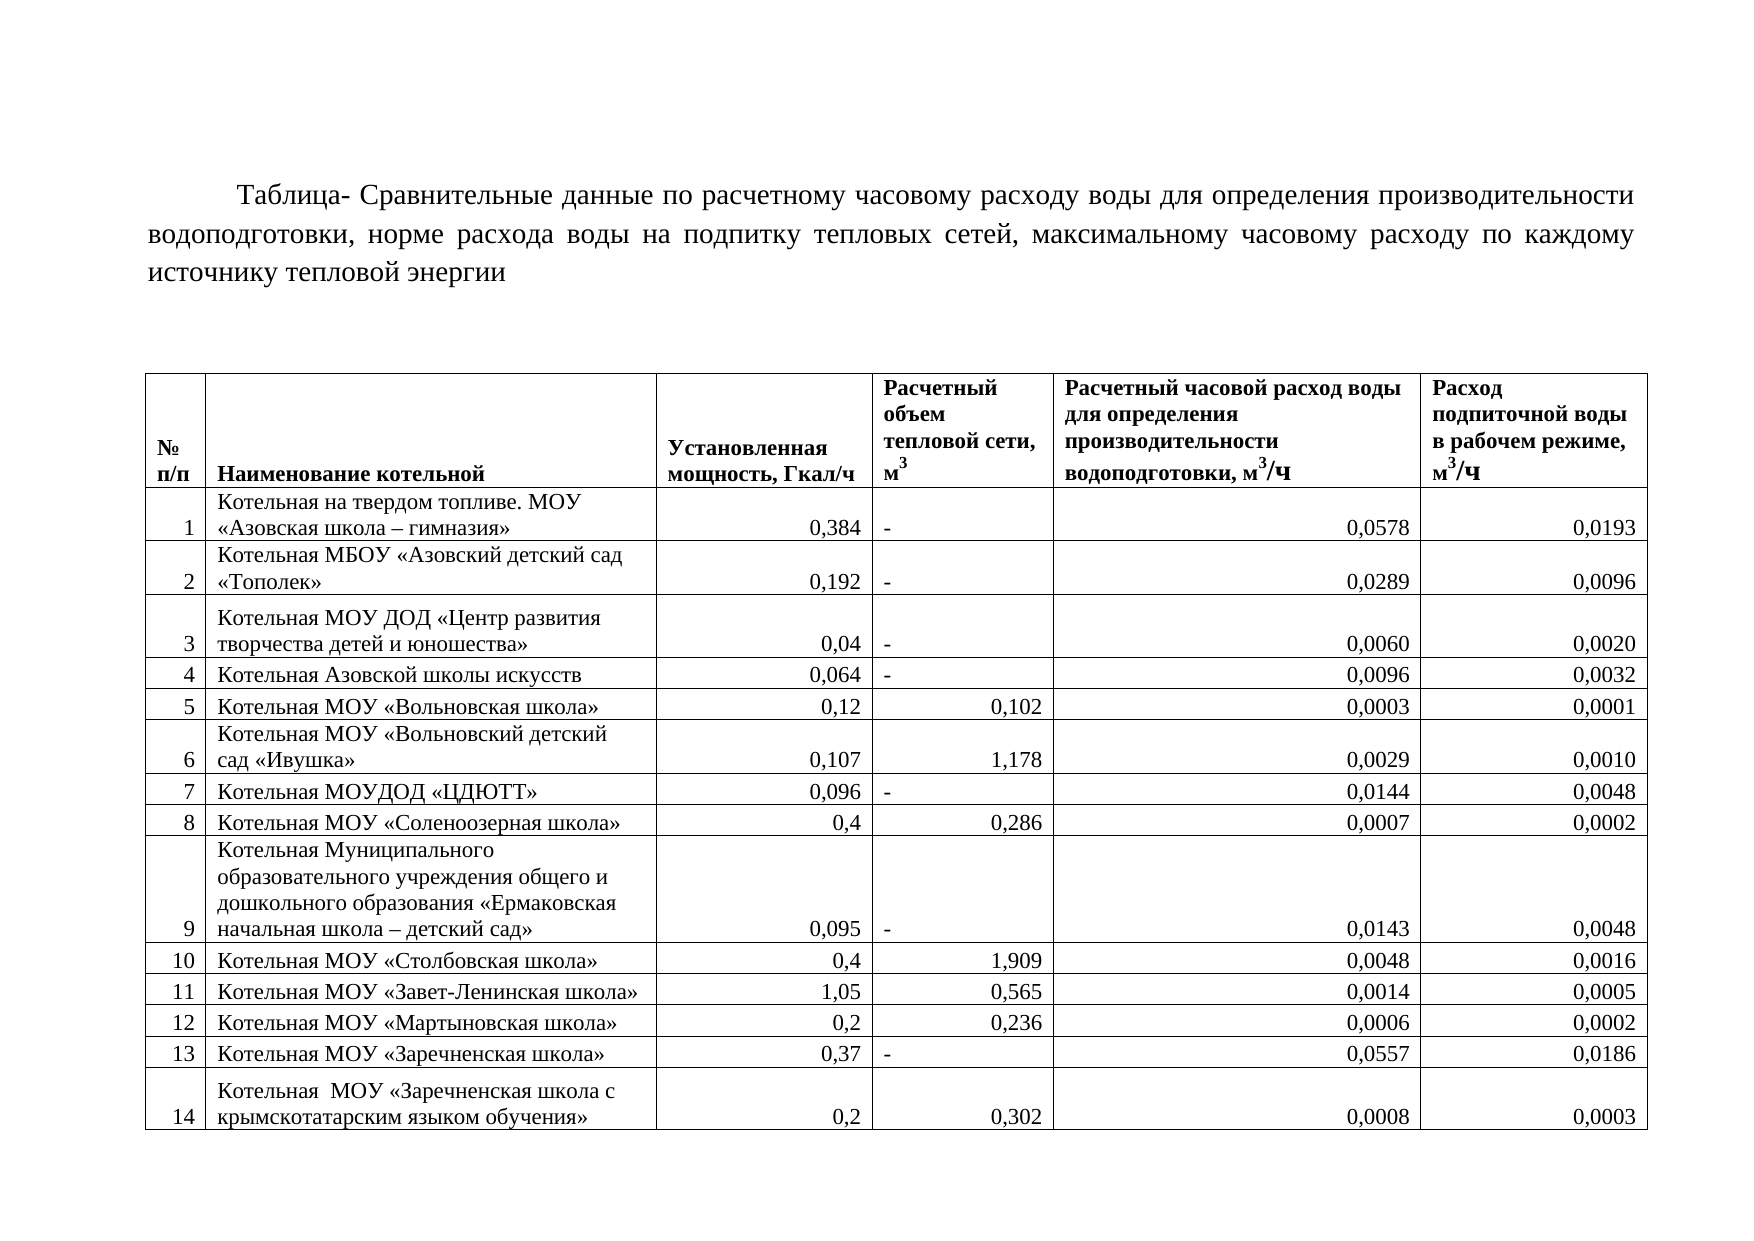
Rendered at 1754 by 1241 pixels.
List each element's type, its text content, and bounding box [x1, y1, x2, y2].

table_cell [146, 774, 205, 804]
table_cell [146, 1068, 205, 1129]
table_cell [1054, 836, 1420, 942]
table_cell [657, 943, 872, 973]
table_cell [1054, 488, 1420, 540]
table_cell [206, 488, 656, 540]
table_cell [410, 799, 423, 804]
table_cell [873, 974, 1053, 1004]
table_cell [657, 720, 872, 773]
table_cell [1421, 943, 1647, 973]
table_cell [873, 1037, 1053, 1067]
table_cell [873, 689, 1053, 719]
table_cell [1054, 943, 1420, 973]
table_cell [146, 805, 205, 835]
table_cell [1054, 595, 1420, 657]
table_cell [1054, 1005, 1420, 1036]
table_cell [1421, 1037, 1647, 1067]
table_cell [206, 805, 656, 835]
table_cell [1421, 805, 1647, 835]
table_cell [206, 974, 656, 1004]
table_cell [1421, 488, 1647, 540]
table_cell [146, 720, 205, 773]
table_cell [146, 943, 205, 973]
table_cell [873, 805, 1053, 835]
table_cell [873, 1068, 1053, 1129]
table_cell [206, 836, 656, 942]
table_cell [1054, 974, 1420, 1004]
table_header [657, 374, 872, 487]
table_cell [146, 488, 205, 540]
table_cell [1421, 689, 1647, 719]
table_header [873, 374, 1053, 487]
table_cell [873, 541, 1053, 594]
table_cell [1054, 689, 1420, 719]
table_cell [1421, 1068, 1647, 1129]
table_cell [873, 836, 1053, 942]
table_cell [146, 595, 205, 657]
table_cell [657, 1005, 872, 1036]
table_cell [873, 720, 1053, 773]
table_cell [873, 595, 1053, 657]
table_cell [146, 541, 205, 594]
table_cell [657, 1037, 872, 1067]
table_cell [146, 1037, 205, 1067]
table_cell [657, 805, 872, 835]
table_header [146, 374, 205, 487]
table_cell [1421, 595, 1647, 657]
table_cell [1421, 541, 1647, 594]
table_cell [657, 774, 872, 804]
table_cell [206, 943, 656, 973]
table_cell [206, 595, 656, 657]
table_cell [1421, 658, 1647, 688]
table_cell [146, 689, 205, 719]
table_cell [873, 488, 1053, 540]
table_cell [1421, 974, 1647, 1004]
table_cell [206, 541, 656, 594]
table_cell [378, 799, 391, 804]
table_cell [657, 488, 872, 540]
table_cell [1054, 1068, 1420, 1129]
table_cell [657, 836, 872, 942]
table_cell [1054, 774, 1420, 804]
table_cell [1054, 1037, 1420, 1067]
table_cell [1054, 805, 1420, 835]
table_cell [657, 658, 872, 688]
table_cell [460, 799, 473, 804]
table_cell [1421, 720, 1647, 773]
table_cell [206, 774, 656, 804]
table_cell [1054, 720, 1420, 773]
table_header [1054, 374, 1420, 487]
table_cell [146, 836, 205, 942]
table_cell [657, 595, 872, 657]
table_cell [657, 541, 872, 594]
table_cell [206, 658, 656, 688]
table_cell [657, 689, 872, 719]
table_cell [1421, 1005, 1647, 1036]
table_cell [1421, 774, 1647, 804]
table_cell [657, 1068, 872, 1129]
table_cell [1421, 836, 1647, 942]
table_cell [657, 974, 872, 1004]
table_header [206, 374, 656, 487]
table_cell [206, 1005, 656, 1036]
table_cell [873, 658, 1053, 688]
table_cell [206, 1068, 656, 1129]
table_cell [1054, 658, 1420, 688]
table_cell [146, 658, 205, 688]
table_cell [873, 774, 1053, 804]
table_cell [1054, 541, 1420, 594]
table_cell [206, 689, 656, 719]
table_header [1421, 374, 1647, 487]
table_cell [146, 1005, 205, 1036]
text Таблица- Сравнительные данные по расчетному часовому расходу воды для определения производительности водоподготовки, норме расхода воды на подпитку тепловых сетей, максимальному часовому расходу по каждому источнику тепловой энергии [148, 177, 1636, 288]
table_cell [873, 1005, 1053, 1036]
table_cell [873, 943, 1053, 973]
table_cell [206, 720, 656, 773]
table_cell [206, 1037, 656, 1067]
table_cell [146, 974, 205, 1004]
